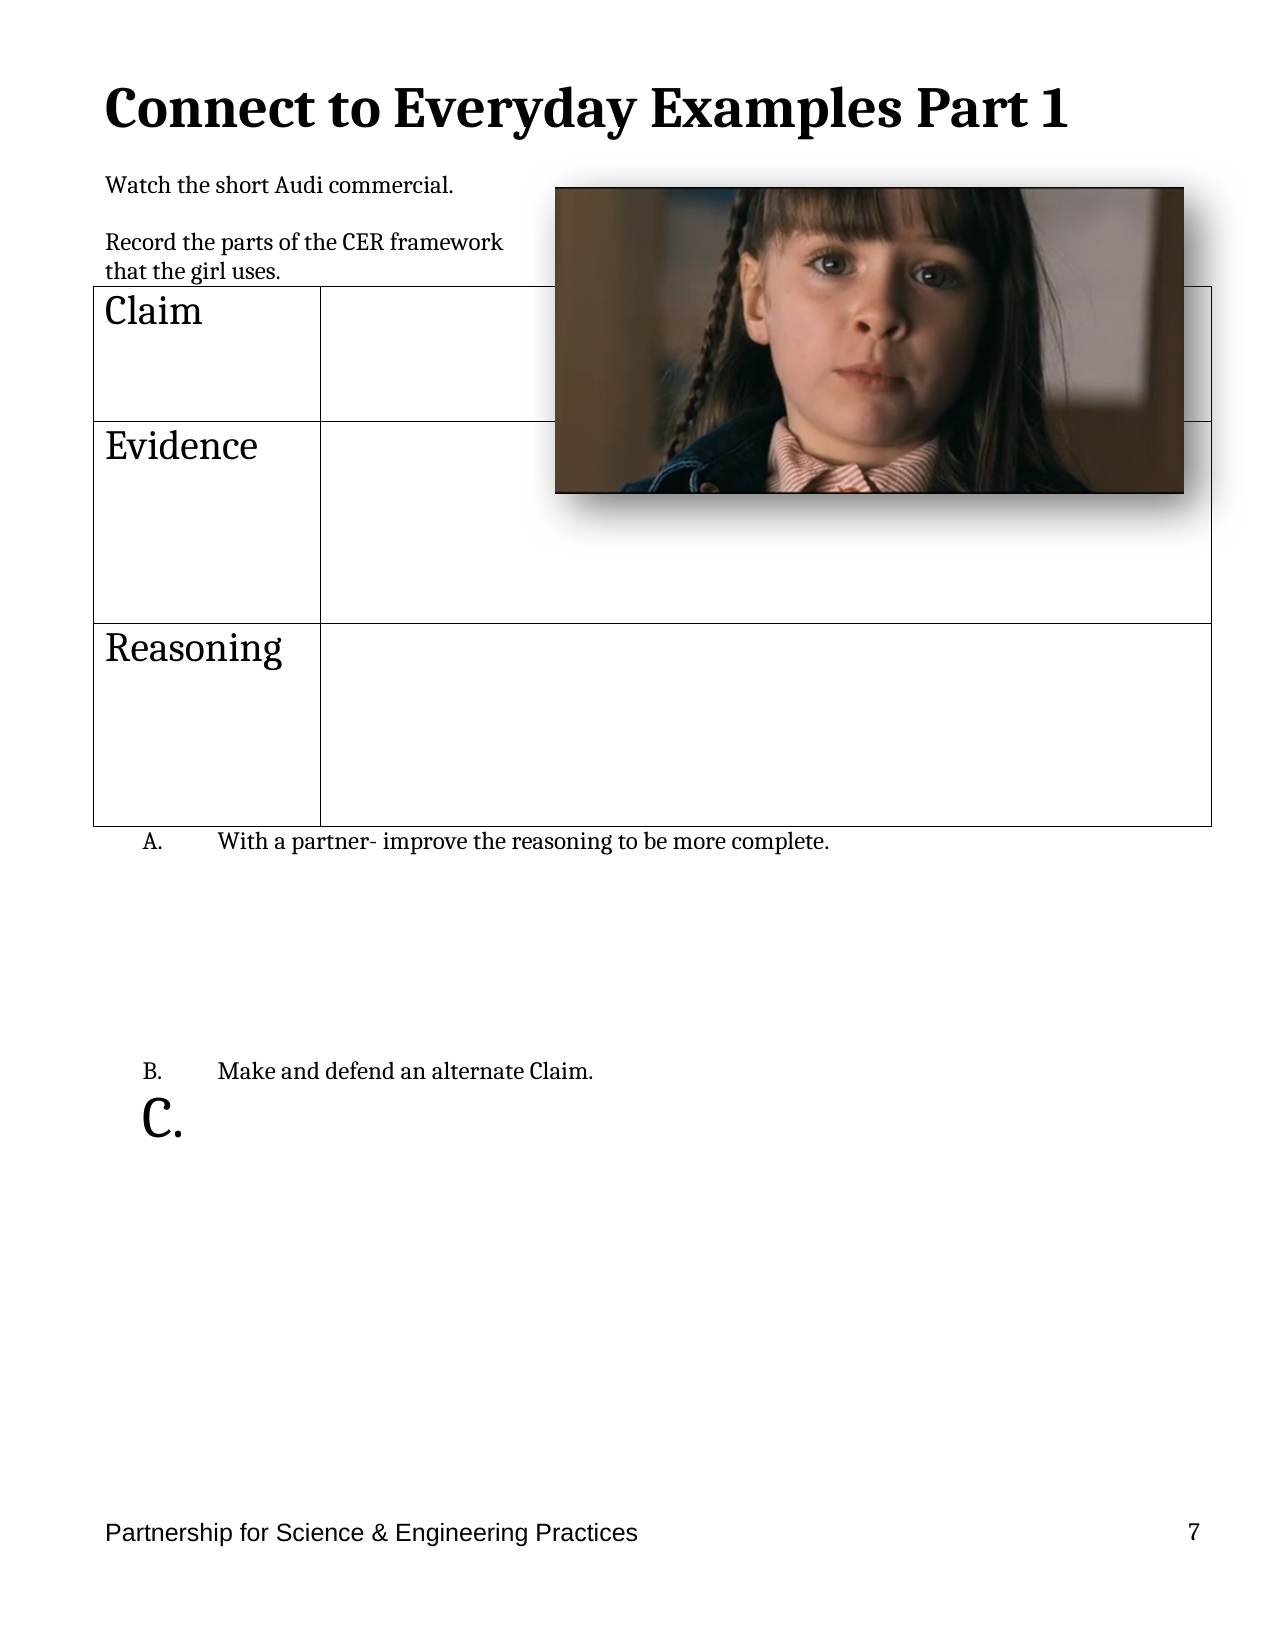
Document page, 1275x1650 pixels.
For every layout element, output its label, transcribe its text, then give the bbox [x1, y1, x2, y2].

table_cell Evidence [94, 422, 320, 623]
table_cell [321, 422, 1211, 623]
table_cell Reasoning [94, 624, 320, 826]
text Record the parts of the CER framework that the girl uses. [105, 228, 538, 286]
table_cell [321, 624, 1211, 826]
list With a partner- improve the reasoning to be more complete. [142, 827, 1200, 855]
picture [555, 187, 1184, 494]
text Connect to Everyday Examples Part 1 [105, 75, 1200, 142]
table_header [321, 287, 537, 421]
list Make and defend an alternate Claim. [142, 1057, 1200, 1085]
table_header Claim [94, 287, 320, 421]
text Watch the short Audi commercial. [105, 171, 583, 199]
